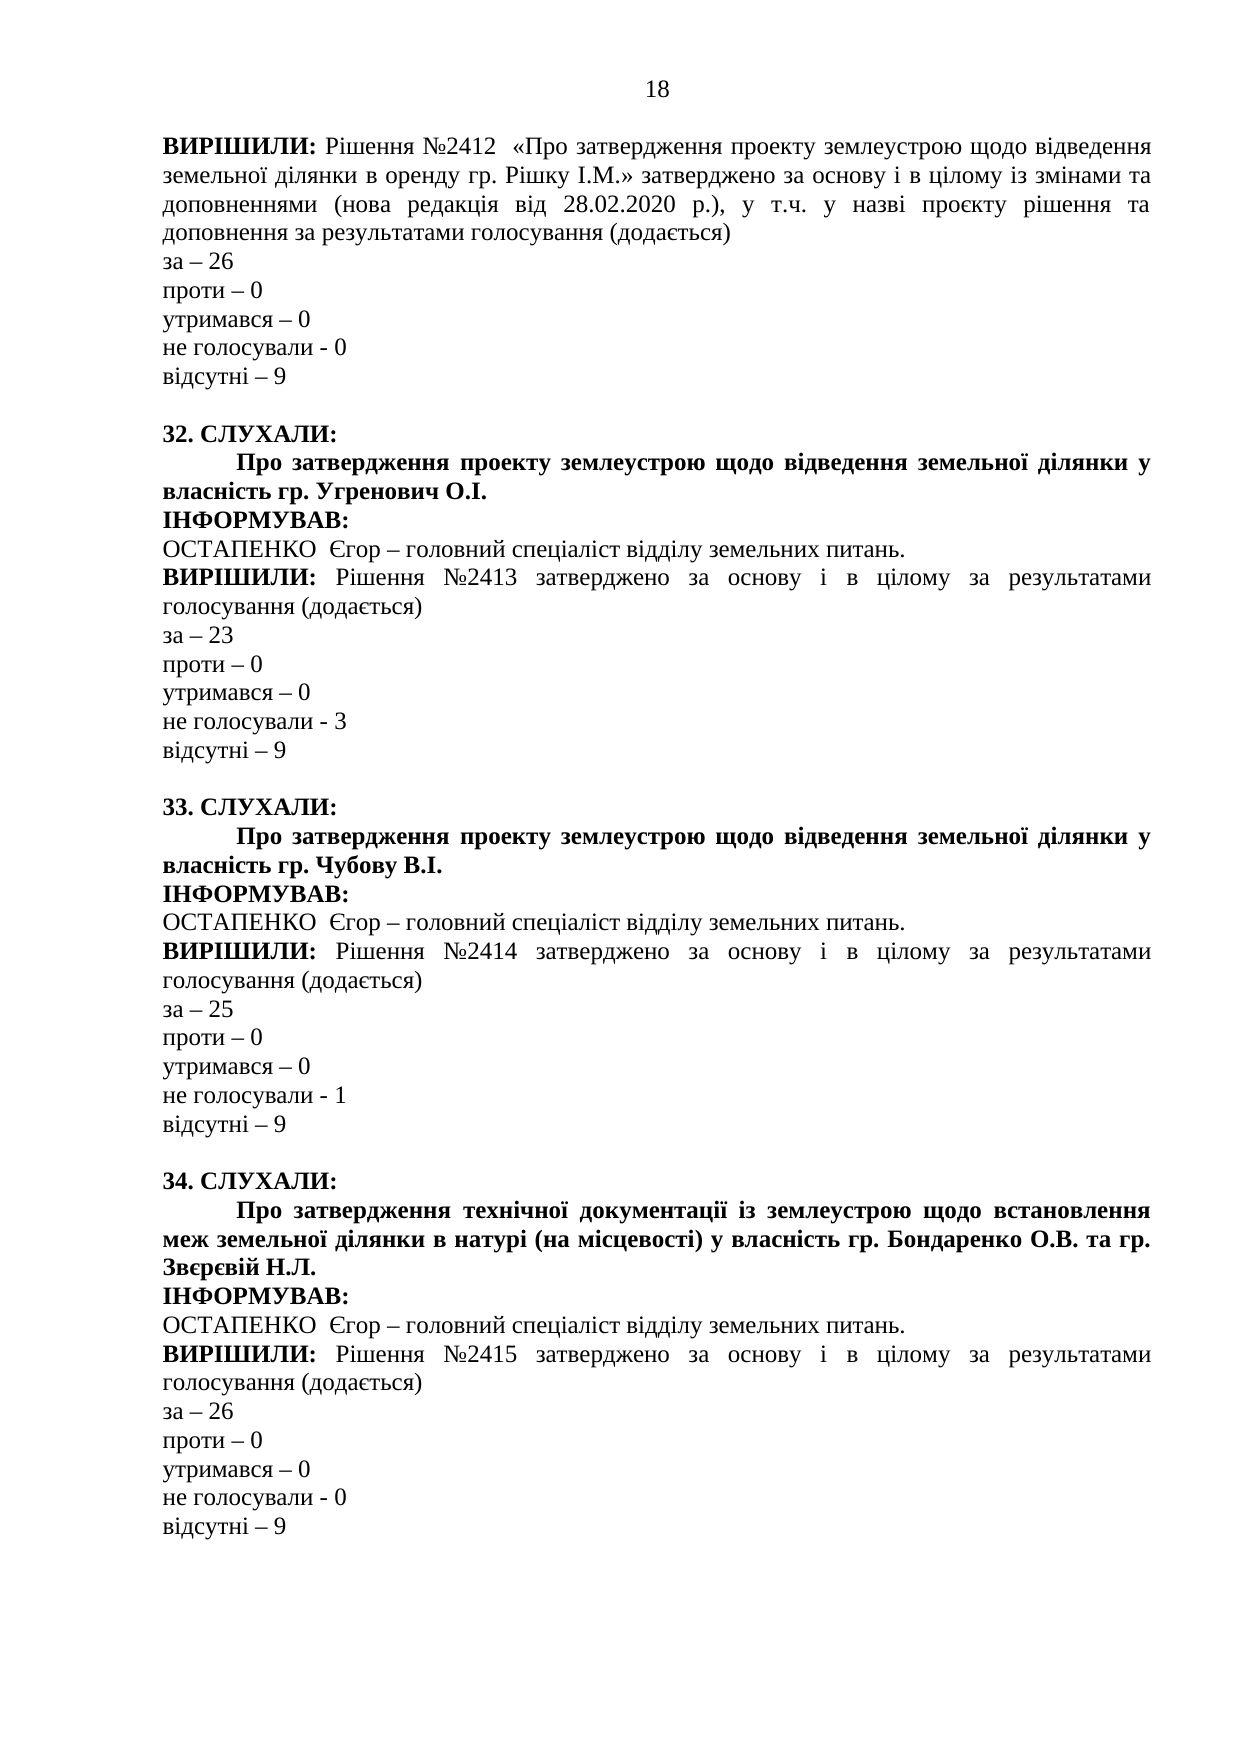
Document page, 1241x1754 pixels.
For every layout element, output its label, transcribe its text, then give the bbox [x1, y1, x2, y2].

text Про затвердження проекту землеустрою щодо відведення земельної ділянки у власність гр. Чубову В.І. [162, 821, 1152, 879]
text не голосували - 0 [162, 1482, 1152, 1511]
text 32. CЛУХАЛИ: [162, 419, 1152, 447]
text 33. CЛУХАЛИ: [162, 792, 1152, 821]
text Про затвердження технічної документації із землеустрою щодо встановлення меж земельної ділянки в натурі (на місцевості) у власність гр. Бондаренко О.В. та гр. Звєрєвій Н.Л. [162, 1195, 1152, 1281]
text утримався – 0 [162, 1051, 1152, 1080]
text проти – 0 [162, 275, 1152, 304]
text проти – 0 [162, 1022, 1152, 1051]
text проти – 0 [162, 1425, 1152, 1454]
text ОСТАПЕНКО Єгор – головний спеціаліст відділу земельних питань. [162, 907, 1152, 936]
text ВИРІШИЛИ: Рішення №2414 затверджено за основу і в цілому за результатами голосування (додається) [162, 936, 1152, 994]
text за – 26 [162, 246, 1152, 275]
text за – 23 [162, 620, 1152, 649]
text ОСТАПЕНКО Єгор – головний спеціаліст відділу земельних питань. [162, 1310, 1152, 1339]
text утримався – 0 [162, 1454, 1152, 1482]
text Про затвердження проекту землеустрою щодо відведення земельної ділянки у власність гр. Угренович О.І. [162, 447, 1152, 505]
text 34. CЛУХАЛИ: [162, 1166, 1152, 1195]
text ІНФОРМУВАВ: [162, 505, 1152, 534]
text відсутні – 9 [162, 735, 1152, 764]
text не голосували - 1 [162, 1080, 1152, 1109]
text ІНФОРМУВАВ: [162, 1281, 1152, 1310]
text за – 25 [162, 994, 1152, 1022]
text відсутні – 9 [162, 1109, 1152, 1137]
text ІНФОРМУВАВ: [162, 879, 1152, 907]
text не голосували - 3 [162, 706, 1152, 735]
text за – 26 [162, 1396, 1152, 1425]
text ОСТАПЕНКО Єгор – головний спеціаліст відділу земельних питань. [162, 534, 1152, 562]
text ВИРІШИЛИ: Рішення №2412 «Про затвердження проекту землеустрою щодо відведення земельної ділянки в оренду гр. Рішку І.М.» затверджено за основу і в цілому із змінами та доповненнями (нова редакція від 28.02.2020 р.), у т.ч. у назві проєкту рішення та доповнення за результатами голосування (додається) [162, 217, 1152, 246]
text ВИРІШИЛИ: Рішення №2412 «Про затвердження проекту землеустрою щодо відведення земельної ділянки в оренду гр. Рішку І.М.» затверджено за основу і в цілому із змінами та доповненнями (нова редакція від 28.02.2020 р.), у т.ч. у назві проєкту рішення та доповнення за результатами голосування (додається) [162, 131, 1152, 211]
text проти – 0 [162, 649, 1152, 677]
text утримався – 0 [162, 304, 1152, 332]
text утримався – 0 [162, 677, 1152, 706]
text ВИРІШИЛИ: Рішення №2415 затверджено за основу і в цілому за результатами голосування (додається) [162, 1339, 1152, 1396]
text ВИРІШИЛИ: Рішення №2413 затверджено за основу і в цілому за результатами голосування (додається) [162, 562, 1152, 620]
text відсутні – 9 [162, 361, 1152, 390]
text відсутні – 9 [162, 1511, 1152, 1540]
text не голосували - 0 [162, 332, 1152, 361]
